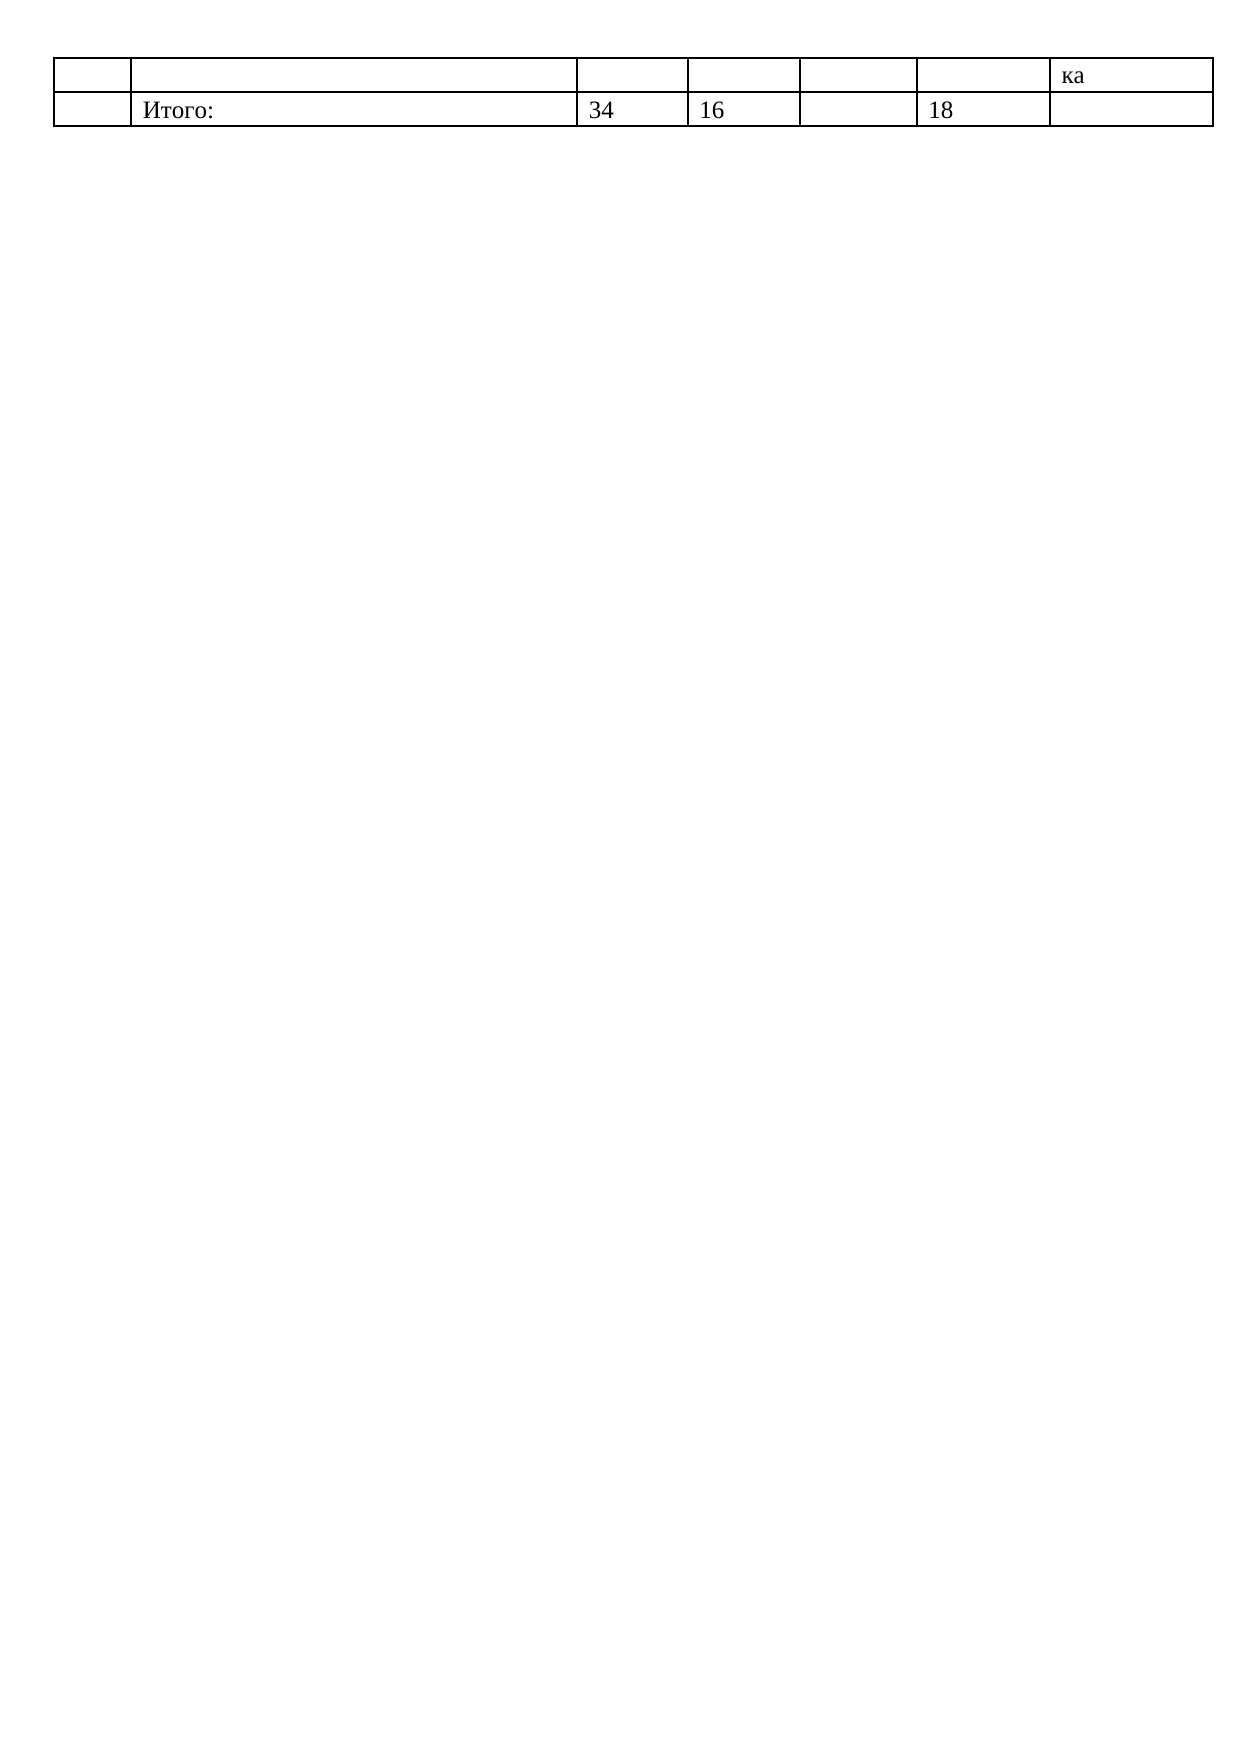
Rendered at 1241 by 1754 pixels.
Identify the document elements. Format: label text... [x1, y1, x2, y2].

table_cell [55, 93, 130, 125]
table_cell ка [1051, 59, 1212, 91]
table_cell [801, 59, 916, 91]
table_cell [689, 59, 799, 91]
table_cell 34 [578, 93, 687, 125]
table_cell [55, 59, 130, 91]
table_cell 16 [689, 93, 799, 125]
table_cell 18 [918, 93, 1049, 125]
table_cell [132, 59, 142, 91]
table_cell [1051, 93, 1212, 125]
table_cell Итого: [132, 93, 576, 125]
table_cell [801, 93, 916, 125]
table_cell [321, 59, 576, 91]
table_cell [142, 59, 321, 91]
table_cell [578, 59, 687, 91]
table_cell [918, 59, 1049, 91]
